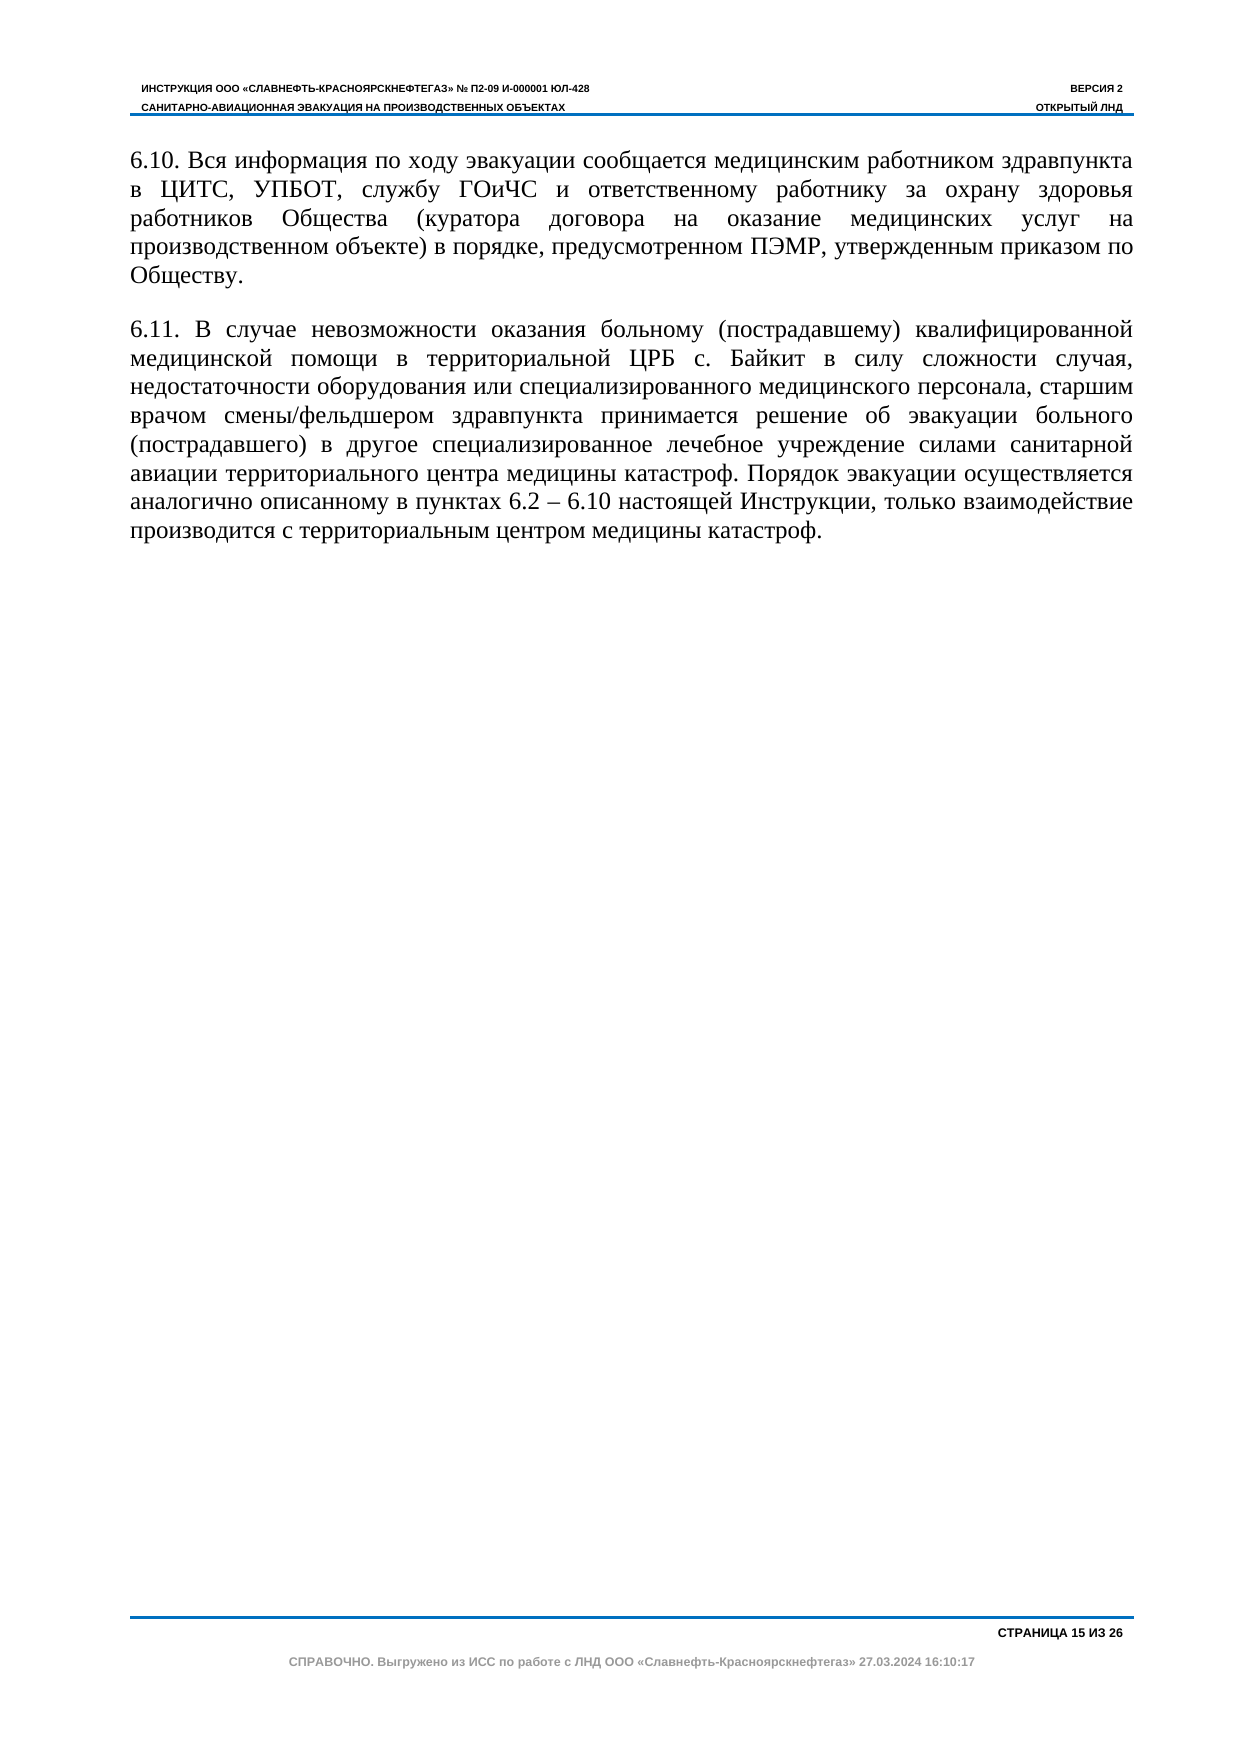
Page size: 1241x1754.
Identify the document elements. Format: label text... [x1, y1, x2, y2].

text 6.11. В случае невозможности оказания больному (пострадавшему) квалифицированной медицинской помощи в территориальной ЦРБ с. Байкит в силу сложности случая, недостаточности оборудования или специализированного медицинского персонала, старшим врачом смены/фельдшером здравпункта принимается решение об эвакуации больного (пострадавшего) в другое специализированное лечебное учреждение силами санитарной авиации территориального центра медицины катастроф. Порядок эвакуации осуществляется аналогично описанному в пунктах 6.2 – 6.10 настоящей Инструкции, только взаимодействие производится с территориальным центром медицины катастроф. [130, 314, 1134, 544]
text 6.10. Вся информация по ходу эвакуации сообщается медицинским работником здравпункта в ЦИТС, УПБОТ, службу ГОиЧС и ответственному работнику за охрану здоровья работников Общества (куратора договора на оказание медицинских услуг на производственном объекте) в порядке, предусмотренном ПЭМР, утвержденным приказом по Обществу. [130, 145, 1134, 289]
